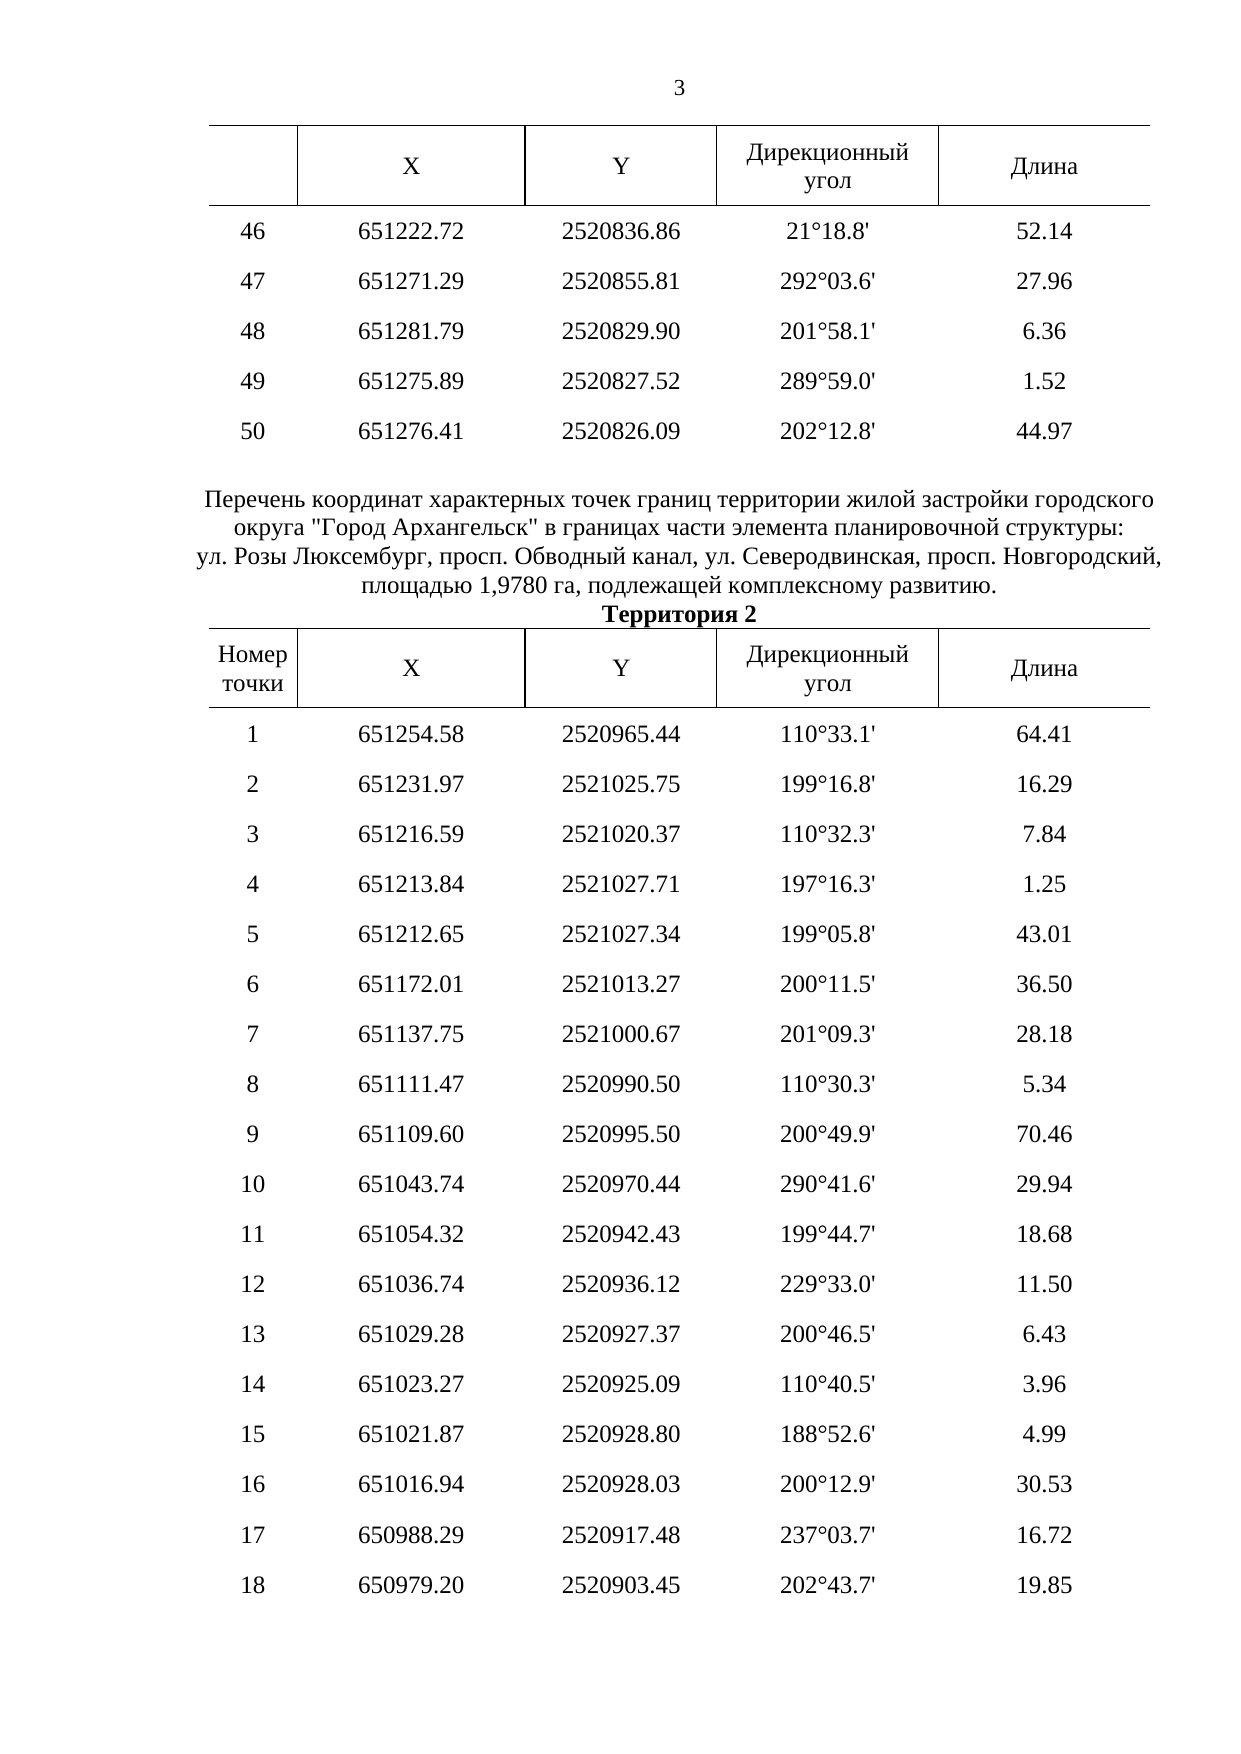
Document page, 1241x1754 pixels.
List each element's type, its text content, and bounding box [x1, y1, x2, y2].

table_cell 2521020.37 [525, 808, 717, 858]
table_cell [209, 126, 297, 205]
table_cell 2520903.45 [525, 1559, 717, 1609]
table_cell 651222.72 [297, 206, 525, 256]
table_cell 2520829.90 [525, 306, 717, 356]
table_cell 36.50 [939, 958, 1150, 1008]
table_cell 21°18.8' [717, 206, 938, 256]
table_cell 43.01 [939, 908, 1150, 958]
table_cell 200°46.5' [717, 1308, 938, 1358]
table_cell 3.96 [939, 1358, 1150, 1408]
table_cell 2520995.50 [525, 1108, 717, 1158]
table_cell 13 [209, 1308, 297, 1358]
table_cell 2521027.34 [525, 908, 717, 958]
table_cell 50 [209, 406, 297, 456]
table_cell 30.53 [939, 1458, 1150, 1508]
table_cell 46 [209, 206, 297, 256]
table_cell 292°03.6' [717, 256, 938, 306]
table_cell 651216.59 [297, 808, 525, 858]
table_cell 651023.27 [297, 1358, 525, 1408]
table_cell 4.99 [939, 1408, 1150, 1458]
table_cell 651043.74 [297, 1158, 525, 1208]
table_cell 110°30.3' [717, 1058, 938, 1108]
table_header X [298, 629, 524, 707]
table_header Дирекционный угол [717, 629, 938, 707]
table_cell 651254.58 [297, 708, 525, 758]
table_cell 16.72 [939, 1509, 1150, 1559]
table_cell 110°40.5' [717, 1358, 938, 1408]
table_cell 70.46 [939, 1108, 1150, 1158]
text Перечень координат характерных точек границ территории жилой застройки городского округа "Город Архангельск" в границах части элемента планировочной структуры: ул. Розы Люксембург, просп. Обводный канал, ул. Северодвинская, просп. Новгородский, площадью 1,9780 га, подлежащей комплексному развитию. [177, 484, 1181, 599]
table_cell 16.29 [939, 758, 1150, 808]
table_cell 2520917.48 [525, 1509, 717, 1559]
table_cell 18 [209, 1559, 297, 1609]
text Территория 2 [177, 599, 1181, 627]
table_cell 197°16.3' [717, 858, 938, 908]
table_cell 651172.01 [297, 958, 525, 1008]
table_cell 650988.29 [297, 1509, 525, 1559]
table_cell 2520927.37 [525, 1308, 717, 1358]
table_cell 6.43 [939, 1308, 1150, 1358]
table_cell 7 [209, 1008, 297, 1058]
table_cell 16 [209, 1458, 297, 1508]
table_cell 290°41.6' [717, 1158, 938, 1208]
table_cell 2520970.44 [525, 1158, 717, 1208]
table_cell 289°59.0' [717, 356, 938, 406]
table_cell 2520855.81 [525, 256, 717, 306]
table_cell 2521013.27 [525, 958, 717, 1008]
table_cell 651281.79 [297, 306, 525, 356]
table_cell 651029.28 [297, 1308, 525, 1358]
table_cell 200°49.9' [717, 1108, 938, 1158]
table_cell 2520965.44 [525, 708, 717, 758]
table_cell 2520928.80 [525, 1408, 717, 1458]
table_cell 64.41 [939, 708, 1150, 758]
table_cell 10 [209, 1158, 297, 1208]
table_cell 199°05.8' [717, 908, 938, 958]
table_cell 12 [209, 1258, 297, 1308]
table_cell 2520942.43 [525, 1208, 717, 1258]
table_cell 201°09.3' [717, 1008, 938, 1058]
table_cell 199°44.7' [717, 1208, 938, 1258]
table_cell 6 [209, 958, 297, 1008]
table_cell 651016.94 [297, 1458, 525, 1508]
table_cell 201°58.1' [717, 306, 938, 356]
table_cell 200°12.9' [717, 1458, 938, 1508]
table_cell 1.52 [939, 356, 1150, 406]
table_cell 5.34 [939, 1058, 1150, 1108]
table_cell 2520836.86 [525, 206, 717, 256]
table_header Y [526, 629, 716, 707]
table_cell 8 [209, 1058, 297, 1108]
table_cell 2520826.09 [525, 406, 717, 456]
table_cell 2520827.52 [525, 356, 717, 406]
table_cell 2521027.71 [525, 858, 717, 908]
table_cell 5 [209, 908, 297, 958]
table_cell 14 [209, 1358, 297, 1408]
table_cell 202°43.7' [717, 1559, 938, 1609]
table_header Номер точки [209, 629, 297, 707]
table_cell Дирекционный угол [717, 126, 938, 205]
table_cell 651109.60 [297, 1108, 525, 1158]
table_cell 237°03.7' [717, 1509, 938, 1559]
table_cell 1 [209, 708, 297, 758]
table_cell 229°33.0' [717, 1258, 938, 1308]
table_cell 651231.97 [297, 758, 525, 808]
table_cell 4 [209, 858, 297, 908]
table_header Длина [939, 629, 1150, 707]
table_cell 651111.47 [297, 1058, 525, 1108]
table_cell 52.14 [939, 206, 1150, 256]
table_cell Длина [939, 126, 1150, 205]
table_cell 1.25 [939, 858, 1150, 908]
table_cell 2521000.67 [525, 1008, 717, 1058]
table_cell 6.36 [939, 306, 1150, 356]
table_cell 651054.32 [297, 1208, 525, 1258]
table_cell 651021.87 [297, 1408, 525, 1458]
table_cell 199°16.8' [717, 758, 938, 808]
table_cell 19.85 [939, 1559, 1150, 1609]
table_cell 9 [209, 1108, 297, 1158]
table_cell 11 [209, 1208, 297, 1258]
table_cell 47 [209, 256, 297, 306]
table_cell 48 [209, 306, 297, 356]
table_cell 110°32.3' [717, 808, 938, 858]
table_cell 650979.20 [297, 1559, 525, 1609]
table_cell 110°33.1' [717, 708, 938, 758]
table_cell 2521025.75 [525, 758, 717, 808]
table_cell 2 [209, 758, 297, 808]
table_cell 651213.84 [297, 858, 525, 908]
table_cell 200°11.5' [717, 958, 938, 1008]
table_cell 17 [209, 1509, 297, 1559]
table_cell 15 [209, 1408, 297, 1458]
table_cell 651036.74 [297, 1258, 525, 1308]
table_cell 2520936.12 [525, 1258, 717, 1308]
table_cell 651212.65 [297, 908, 525, 958]
table_cell 27.96 [939, 256, 1150, 306]
table_cell 651276.41 [297, 406, 525, 456]
table_cell 2520990.50 [525, 1058, 717, 1108]
table_cell 49 [209, 356, 297, 406]
table_cell 2520928.03 [525, 1458, 717, 1508]
table_cell 3 [209, 808, 297, 858]
table_cell 18.68 [939, 1208, 1150, 1258]
table_cell X [298, 126, 524, 205]
table_cell 188°52.6' [717, 1408, 938, 1458]
table_cell 2520925.09 [525, 1358, 717, 1408]
table_cell 29.94 [939, 1158, 1150, 1208]
table_cell 28.18 [939, 1008, 1150, 1058]
table_cell 651275.89 [297, 356, 525, 406]
table_cell 651137.75 [297, 1008, 525, 1058]
table_cell 44.97 [939, 406, 1150, 456]
table_cell 7.84 [939, 808, 1150, 858]
table_cell 202°12.8' [717, 406, 938, 456]
table_cell 651271.29 [297, 256, 525, 306]
table_cell Y [526, 126, 716, 205]
table_cell 11.50 [939, 1258, 1150, 1308]
